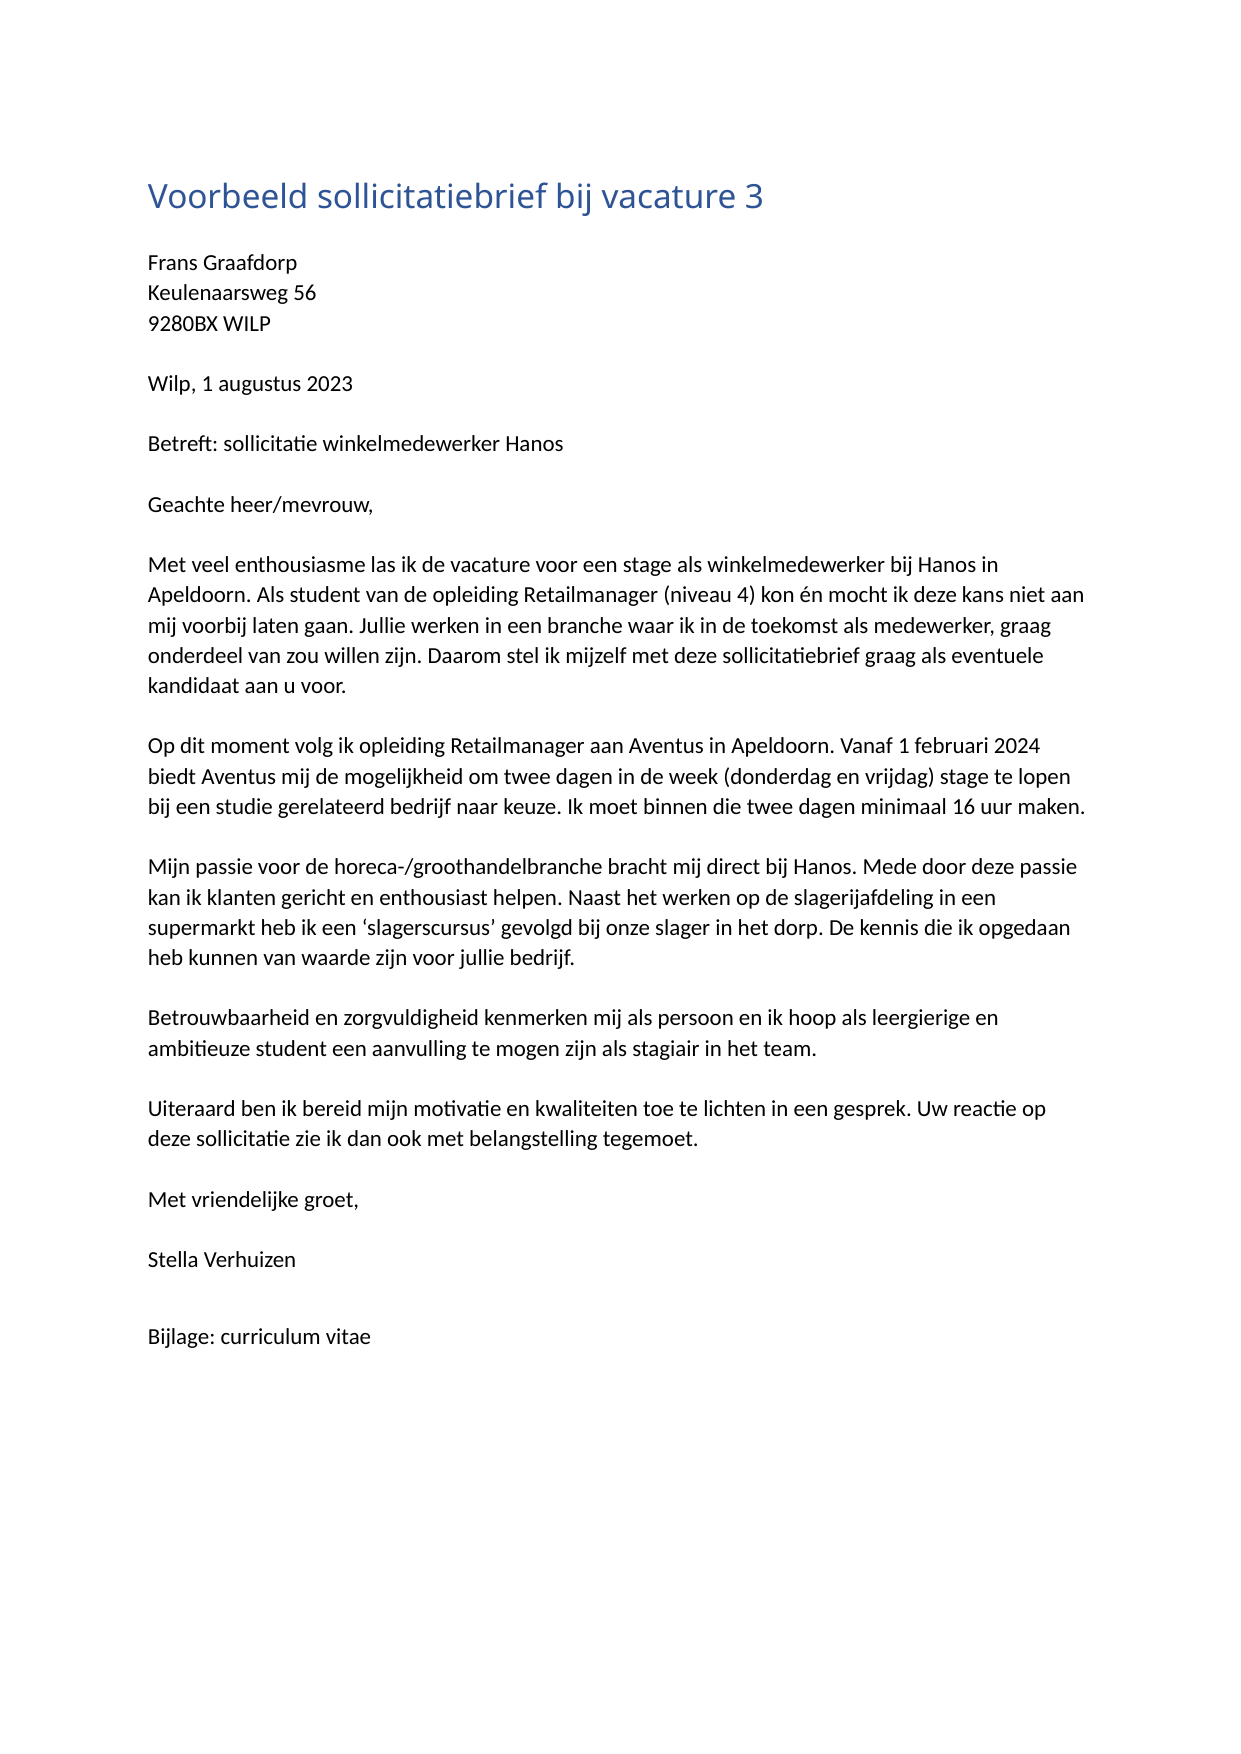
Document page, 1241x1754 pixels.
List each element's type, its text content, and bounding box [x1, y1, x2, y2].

text Op dit moment volg ik opleiding Retailmanager aan Aventus in Apeldoorn. Vanaf 1 februari 2024 biedt Aventus mij de mogelijkheid om twee dagen in de week (donderdag en vrijdag) stage te lopen bij een studie gerelateerd bedrijf naar keuze. Ik moet binnen die twee dagen minimaal 16 uur maken. [148, 732, 1093, 820]
text Wilp, 1 augustus 2023 [148, 369, 1093, 397]
text Stella Verhuizen [148, 1245, 1093, 1273]
text Betreft: sollicitatie winkelmedewerker Hanos [148, 429, 1093, 457]
text Geachte heer/mevrouw, [148, 490, 1093, 548]
text Frans Graafdorp [148, 248, 1093, 276]
text Bijlage: curriculum vitae [148, 1322, 1093, 1350]
text Met vriendelijke groet, [148, 1185, 1093, 1213]
text Met veel enthousiasme las ik de vacature voor een stage als winkelmedewerker bij Hanos in Apeldoorn. Als student van de opleiding Retailmanager (niveau 4) kon én mocht ik deze kans niet aan mij voorbij laten gaan. Jullie werken in een branche waar ik in de toekomst als medewerker, graag onderdeel van zou willen zijn. Daarom stel ik mijzelf met deze sollicitatiebrief graag als eventuele kandidaat aan u voor. [148, 550, 1093, 699]
text Betrouwbaarheid en zorgvuldigheid kenmerken mij als persoon en ik hoop als leergierige en ambitieuze student een aanvulling te mogen zijn als stagiair in het team. [148, 1003, 1093, 1062]
text Mijn passie voor de horeca-/groothandelbranche bracht mij direct bij Hanos. Mede door deze passie kan ik klanten gericht en enthousiast helpen. Naast het werken op de slagerijafdeling in een supermarkt heb ik een ‘slagerscursus’ gevolgd bij onze slager in het dorp. De kennis die ik opgedaan heb kunnen van waarde zijn voor jullie bedrijf. [148, 852, 1093, 971]
text Uiteraard ben ik bereid mijn motivatie en kwaliteiten toe te lichten in een gesprek. Uw reactie op deze sollicitatie zie ik dan ook met belangstelling tegemoet. [148, 1094, 1093, 1152]
text Keulenaarsweg 56 [148, 278, 1093, 306]
text 9280BX WILP [148, 309, 1093, 337]
subtitle Voorbeeld sollicitatiebrief bij vacature 3 [148, 173, 1093, 218]
